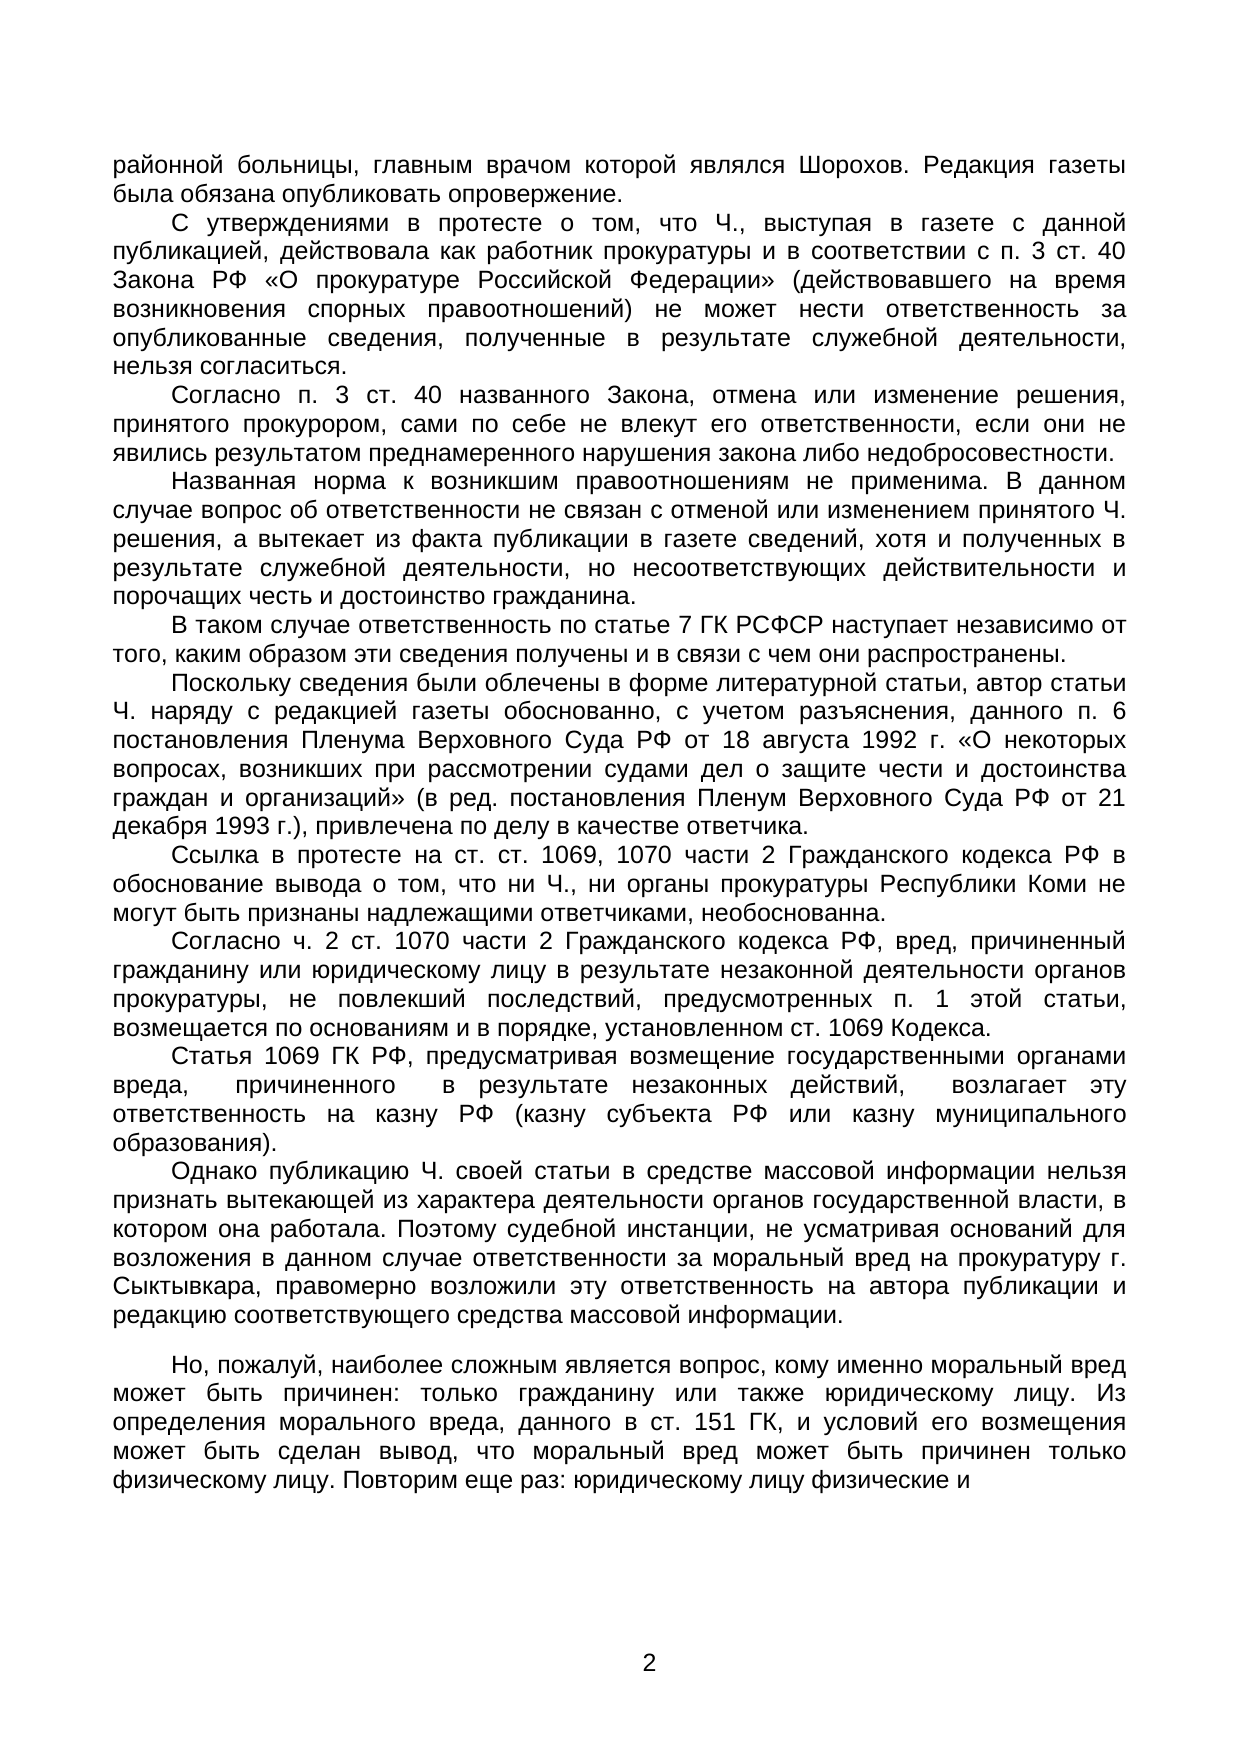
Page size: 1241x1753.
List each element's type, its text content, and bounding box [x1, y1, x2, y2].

text Однако публикацию Ч. своей статьи в средстве массовой информации нельзя признать вытекающей из характера деятельности органов государственной власти, в котором она работала. Поэтому судебной инстанции, не усматривая оснований для возложения в данном случае ответственности за моральный вред на прокуратуру г. Сыктывкара, правомерно возложили эту ответственность на автора публикации и редакцию соответствующего средства массовой информации. [112, 1156, 1128, 1329]
text Поскольку сведения были облечены в форме литературной статьи, автор статьи Ч. наряду с редакцией газеты обоснованно, с учетом разъяснения, данного п. 6 постановления Пленума Верховного Суда РФ от 18 августа 1992 г. «О некоторых вопросах, возникших при рассмотрении судами дел о защите чести и достоинства граждан и организаций» (в ред. постановления Пленум Верховного Суда РФ от 21 декабря 1993 г.), привлечена по делу в качестве ответчика. [112, 667, 1128, 840]
text Но, пожалуй, наиболее сложным является вопрос, кому именно моральный вред может быть причинен: только гражданину или также юридическому лицу. Из определения морального вреда, данного в ст. 151 ГК, и условий его возмещения может быть сделан вывод, что моральный вред может быть причинен только физическому лицу. Повторим еще раз: юридическому лицу физические и [112, 1349, 1128, 1493]
text Согласно ч. 2 ст. 1070 части 2 Гражданского кодекса РФ, вред, причиненный гражданину или юридическому лицу в результате незаконной деятельности органов прокуратуры, не повлекший последствий, предусмотренных п. 1 этой статьи, возмещается по основаниям и в порядке, установленном ст. 1069 Кодекса. [112, 926, 1128, 1041]
text С утверждениями в протесте о том, что Ч., выступая в газете с данной публикацией, действовала как работник прокуратуры и в соответствии с п. 3 ст. 40 Закона РФ «О прокуратуре Российской Федерации» (действовавшего на время возникновения спорных правоотношений) не может нести ответственность за опубликованные сведения, полученные в результате служебной деятельности, нельзя согласиться. [112, 207, 1128, 380]
text В таком случае ответственность по статье 7 ГК РСФСР наступает независимо от того, каким образом эти сведения получены и в связи с чем они распространены. [112, 610, 1128, 667]
text Согласно п. 3 ст. 40 названного Закона, отмена или изменение решения, принятого прокурором, сами по себе не влекут его ответственности, если они не явились результатом преднамеренного нарушения закона либо недобросовестности. [112, 380, 1128, 466]
text районной больницы, главным врачом которой являлся Шорохов. Редакция газеты была обязана опубликовать опровержение. [112, 150, 1128, 207]
text Ссылка в протесте на ст. ст. 1069, 1070 части 2 Гражданского кодекса РФ в обоснование вывода о том, что ни Ч., ни органы прокуратуры Республики Коми не могут быть признаны надлежащими ответчиками, необоснованна. [112, 840, 1128, 926]
text Статья 1069 ГК РФ, предусматривая возмещение государственными органами вреда, причиненного в результате незаконных действий, возлагает эту ответственность на казну РФ (казну субъекта РФ или казну муниципального образования). [112, 1041, 1128, 1156]
text Названная норма к возникшим правоотношениям не применима. В данном случае вопрос об ответственности не связан с отменой или изменением принятого Ч. решения, а вытекает из факта публикации в газете сведений, хотя и полученных в результате служебной деятельности, но несоответствующих действительности и порочащих честь и достоинство гражданина. [112, 466, 1128, 610]
